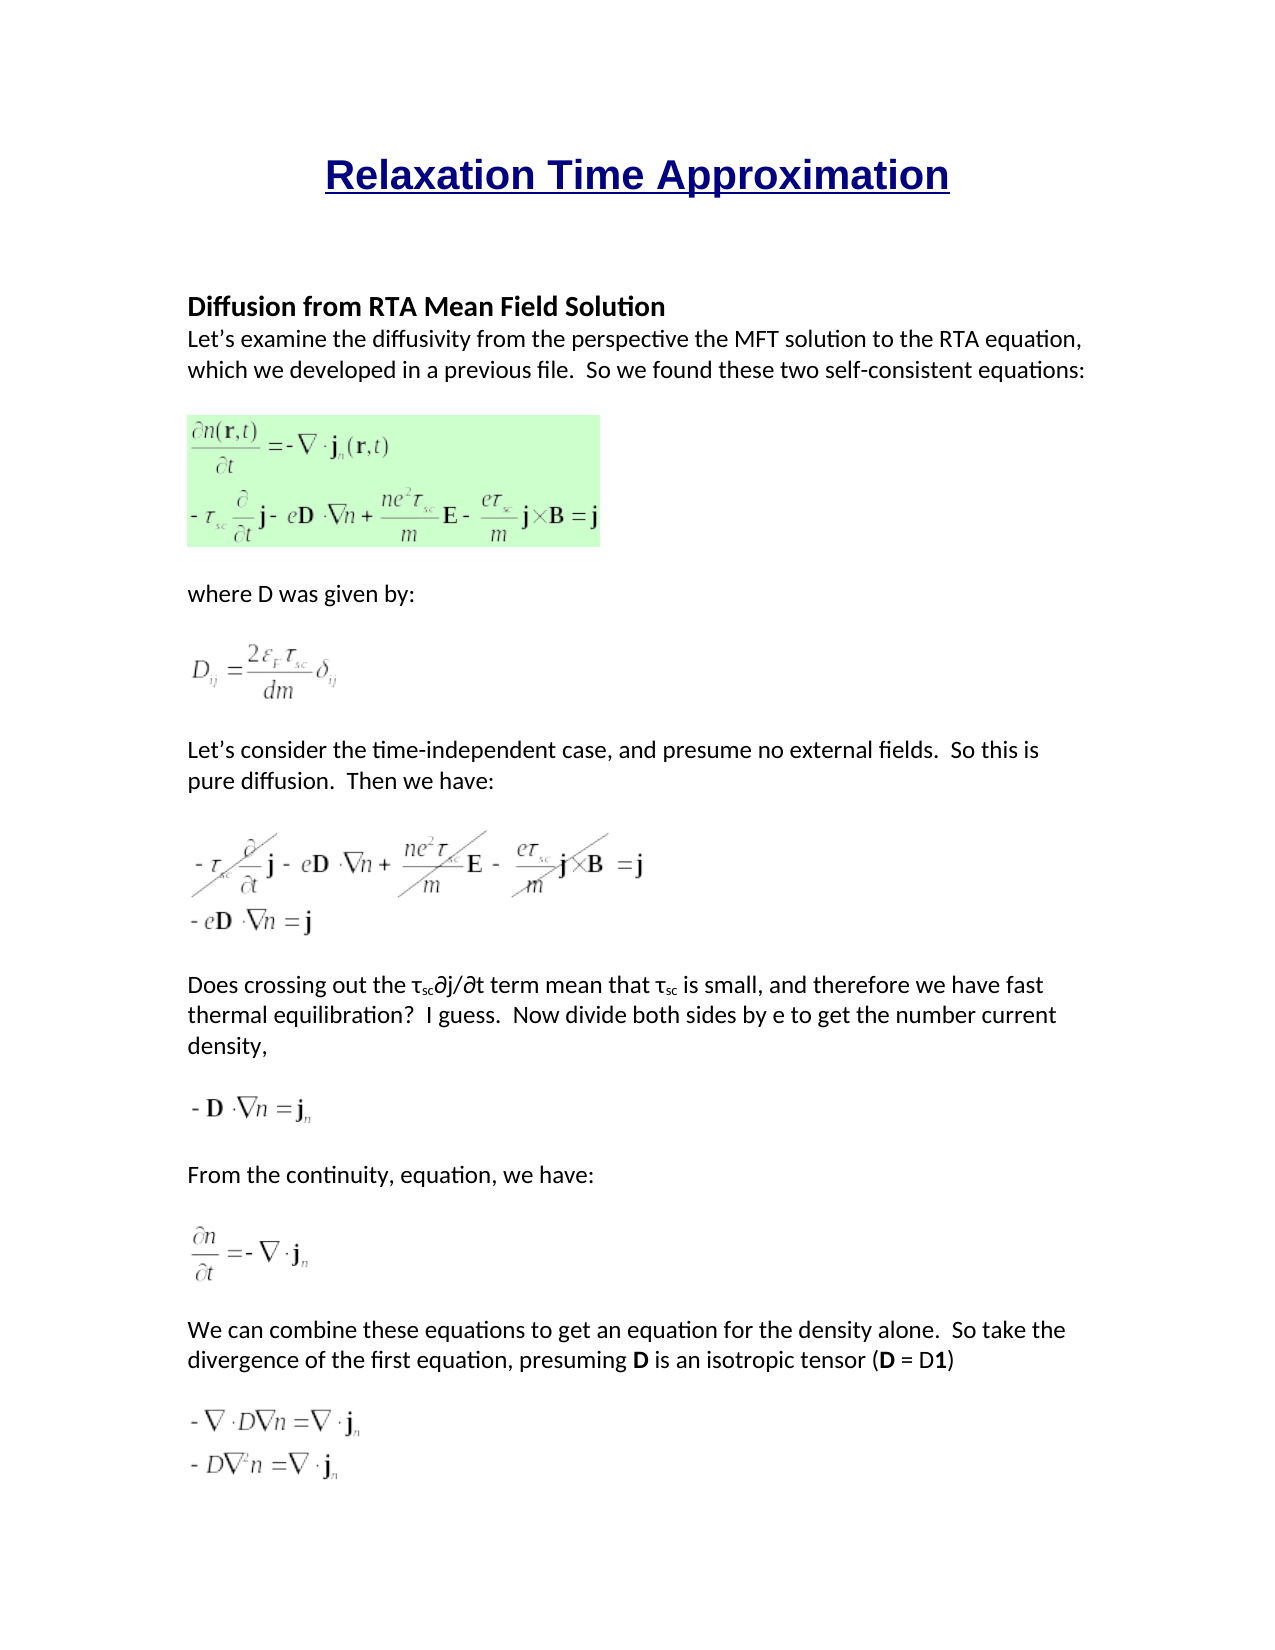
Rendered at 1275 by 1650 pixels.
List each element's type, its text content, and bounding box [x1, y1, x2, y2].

text Relaxation Time Approximation [187, 150, 1087, 198]
text From the continuity, equation, we have: [187, 1159, 1087, 1190]
text Does crossing out the τsc∂j/∂t term mean that τsc is small, and therefore we have fast thermal equilibration? I guess. Now divide both sides by e to get the number current density, [187, 969, 1087, 1061]
text We can combine these equations to get an equation for the density alone. So take the divergence of the first equation, presuming D is an isotropic tensor (D = D1) [187, 1314, 1087, 1375]
text Let’s examine the diffusivity from the perspective the MFT solution to the RTA equation, which we developed in a previous file. So we found these two self-consistent equations: [187, 323, 1087, 384]
text Let’s consider the time-independent case, and presume no external fields. So this is pure diffusion. Then we have: [187, 734, 1087, 796]
text Diffusion from RTA Mean Field Solution [187, 288, 1087, 323]
text where D was given by: [187, 578, 1087, 608]
